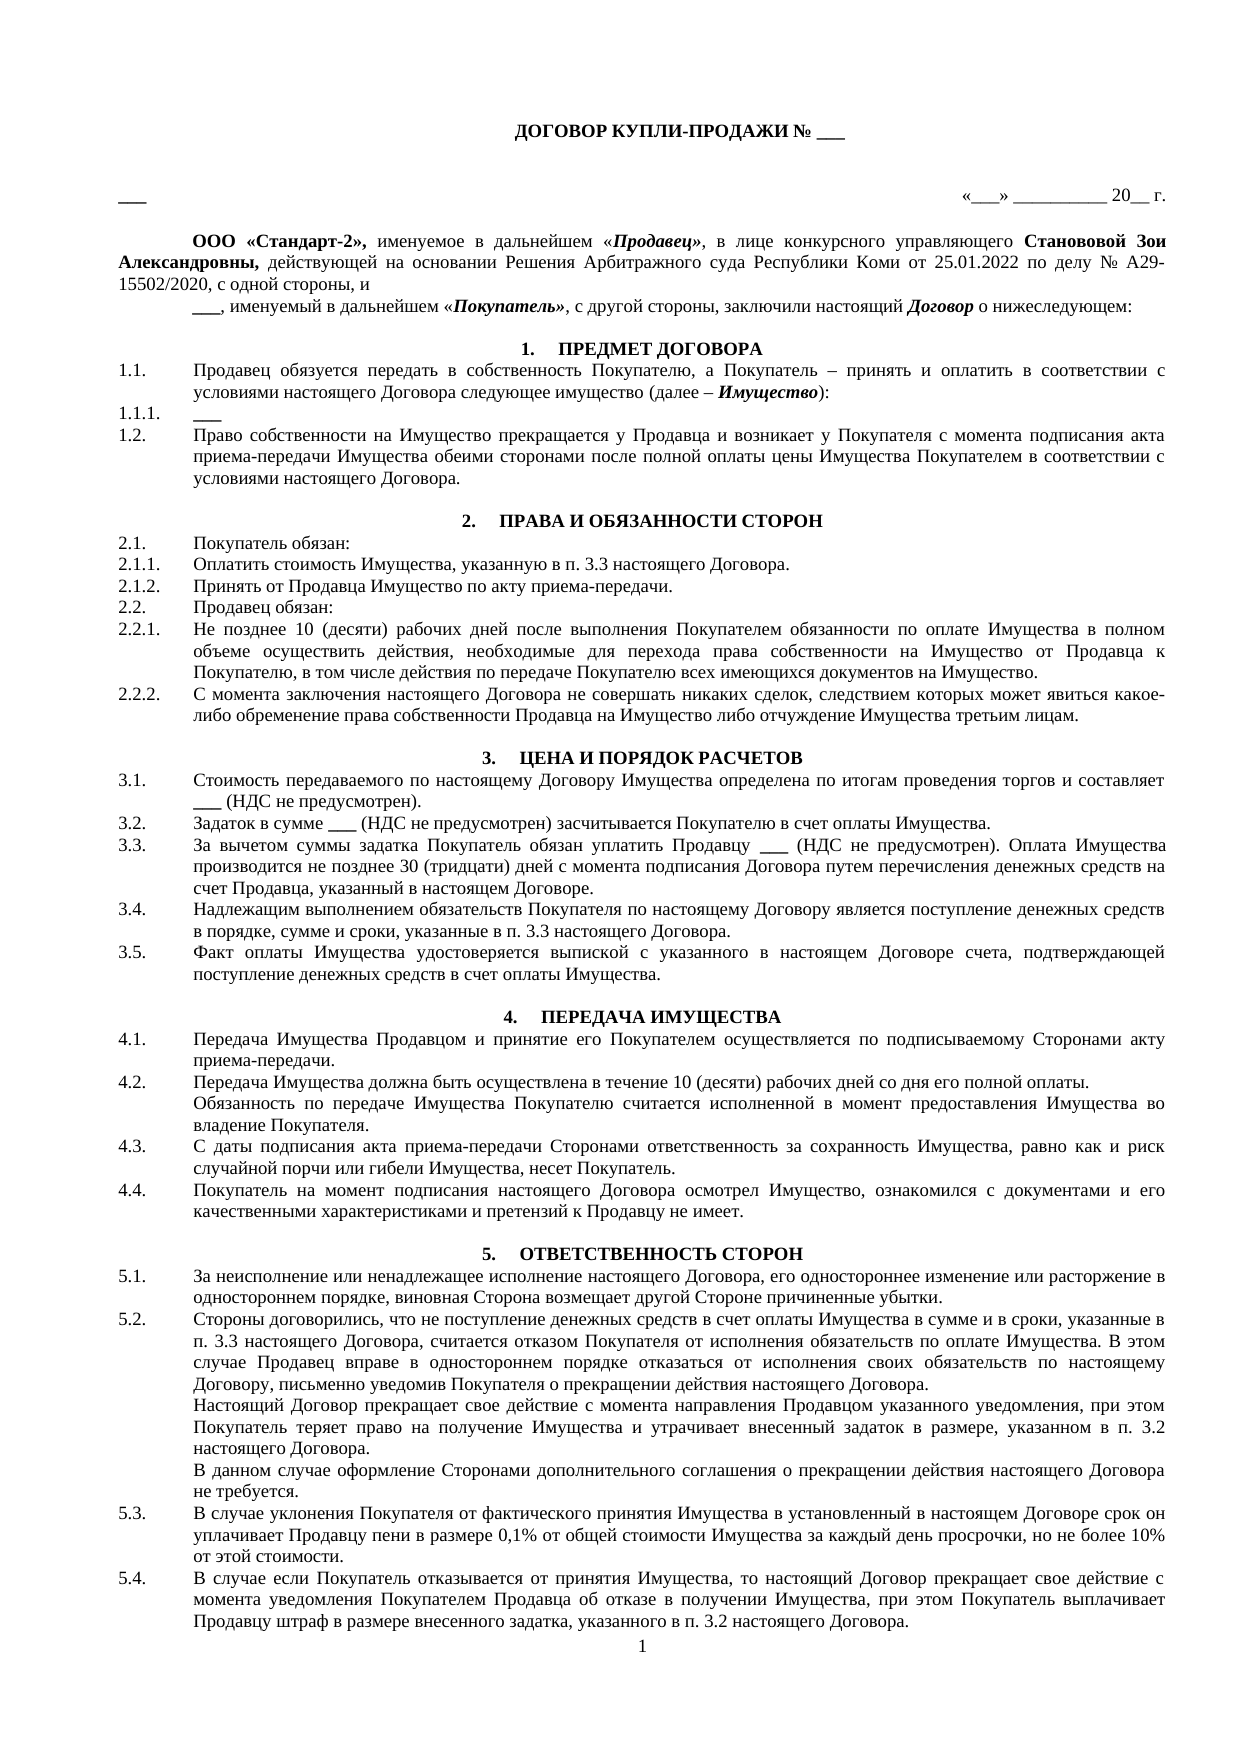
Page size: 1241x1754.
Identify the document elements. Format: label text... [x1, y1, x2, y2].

list ПЕРЕДАЧА ИМУЩЕСТВА [118, 1006, 1167, 1028]
list Стоимость передаваемого по настоящему Договору Имущества определена по итогам проведения торгов и составляет ___ (НДС не предусмотрен). [118, 769, 1167, 812]
list Покупатель на момент подписания настоящего Договора осмотрел Имущество, ознакомился с документами и его качественными характеристиками и претензий к Продавцу не имеет. [118, 1178, 1167, 1222]
list Настоящий Договор прекращает свое действие с момента направления Продавцом указанного уведомления, при этом Покупатель теряет право на получение Имущества и утрачивает внесенный задаток в размере, указанном в п. 3.2 настоящего Договора. [193, 1394, 1167, 1459]
list В данном случае оформление Сторонами дополнительного соглашения о прекращении действия настоящего Договора не требуется. [193, 1459, 1167, 1502]
list Передача Имущества должна быть осуществлена в течение 10 (десяти) рабочих дней со дня его полной оплаты. [118, 1071, 1167, 1092]
list ПРАВА И ОБЯЗАННОСТИ СТОРОН [118, 510, 1167, 532]
table_header ___ [107, 184, 608, 206]
list ПРЕДМЕТ ДОГОВОРА [117, 338, 1167, 359]
list В случае уклонения Покупателя от фактического принятия Имущества в установленный в настоящем Договоре срок он уплачивает Продавцу пени в размере 0,1% от общей стоимости Имущества за каждый день просрочки, но не более 10% от этой стоимости. [118, 1502, 1167, 1567]
list Оплатить стоимость Имущества, указанную в п. 3.3 настоящего Договора. [118, 553, 1167, 575]
list Надлежащим выполнением обязательств Покупателя по настоящему Договору является поступление денежных средств в порядке, сумме и сроки, указанные в п. 3.3 настоящего Договора. [118, 898, 1167, 941]
list Факт оплаты Имущества удостоверяется выпиской с указанного в настоящем Договоре счета, подтверждающей поступление денежных средств в счет оплаты Имущества. [118, 941, 1167, 984]
list В случае если Покупатель отказывается от принятия Имущества, то настоящий Договор прекращает свое действие с момента уведомления Покупателем Продавца об отказе в получении Имущества, при этом Покупатель выплачивает Продавцу штраф в размере внесенного задатка, указанного в п. 3.2 настоящего Договора. [118, 1567, 1167, 1631]
list С момента заключения настоящего Договора не совершать никаких сделок, следствием которых может явиться какое-либо обременение права собственности Продавца на Имущество либо отчуждение Имущества третьим лицам. [118, 683, 1167, 726]
list Стороны договорились, что не поступление денежных средств в счет оплаты Имущества в сумме и в сроки, указанные в п. 3.3 настоящего Договора, считается отказом Покупателя от исполнения обязательств по оплате Имущества. В этом случае Продавец вправе в одностороннем порядке отказаться от исполнения своих обязательств по настоящему Договору, письменно уведомив Покупателя о прекращении действия настоящего Договора. [118, 1308, 1167, 1394]
list Продавец обязан: [118, 596, 1167, 618]
list Не позднее 10 (десяти) рабочих дней после выполнения Покупателем обязанности по оплате Имущества в полном объеме осуществить действия, необходимые для перехода права собственности на Имущество от Продавца к Покупателю, в том числе действия по передаче Покупателю всех имеющихся документов на Имущество. [118, 618, 1167, 683]
list ЦЕНА И ПОРЯДОК РАСЧЕТОВ [118, 747, 1167, 769]
list ___ [118, 402, 1167, 424]
list Покупатель обязан: [118, 532, 1167, 553]
text ООО «Стандарт-2», именуемое в дальнейшем «Продавец», в лице конкурсного управляющего Станововой Зои Александровны, действующей на основании Решения Арбитражного суда Республики Коми от 25.01.2022 по делу № А29-15502/2020, с одной стороны, и [118, 230, 1167, 294]
list ОТВЕТСТВЕННОСТЬ СТОРОН [118, 1243, 1167, 1265]
list Обязанность по передаче Имущества Покупателю считается исполненной в момент предоставления Имущества во владение Покупателя. [193, 1092, 1167, 1135]
list За вычетом суммы задатка Покупатель обязан уплатить Продавцу ___ (НДС не предусмотрен). Оплата Имущества производится не позднее 30 (тридцати) дней с момента подписания Договора путем перечисления денежных средств на счет Продавца, указанный в настоящем Договоре. [118, 833, 1167, 898]
list Передача Имущества Продавцом и принятие его Покупателем осуществляется по подписываемому Сторонами акту приема-передачи. [118, 1028, 1167, 1071]
text ДОГОВОР КУПЛИ-ПРОДАЖИ № ___ [118, 119, 1167, 141]
list Задаток в сумме ___ (НДС не предусмотрен) засчитывается Покупателю в счет оплаты Имущества. [118, 812, 1167, 833]
text ___, именуемый в дальнейшем «Покупатель», с другой стороны, заключили настоящий Договор о нижеследующем: [118, 294, 1167, 316]
list За неисполнение или ненадлежащее исполнение настоящего Договора, его одностороннее изменение или расторжение в одностороннем порядке, виновная Сторона возмещает другой Стороне причиненные убытки. [118, 1265, 1167, 1308]
list Право собственности на Имущество прекращается у Продавца и возникает у Покупателя с момента подписания акта приема-передачи Имущества обеими сторонами после полной оплаты цены Имущества Покупателем в соответствии с условиями настоящего Договора. [118, 424, 1167, 488]
list Принять от Продавца Имущество по акту приема-передачи. [118, 575, 1167, 596]
table_header «___» __________ 20__ г. [608, 184, 1181, 206]
list Продавец обязуется передать в собственность Покупателю, а Покупатель – принять и оплатить в соответствии с условиями настоящего Договора следующее имущество (далее – Имущество): [118, 359, 1167, 402]
list С даты подписания акта приема-передачи Сторонами ответственность за сохранность Имущества, равно как и риск случайной порчи или гибели Имущества, несет Покупатель. [118, 1135, 1167, 1178]
